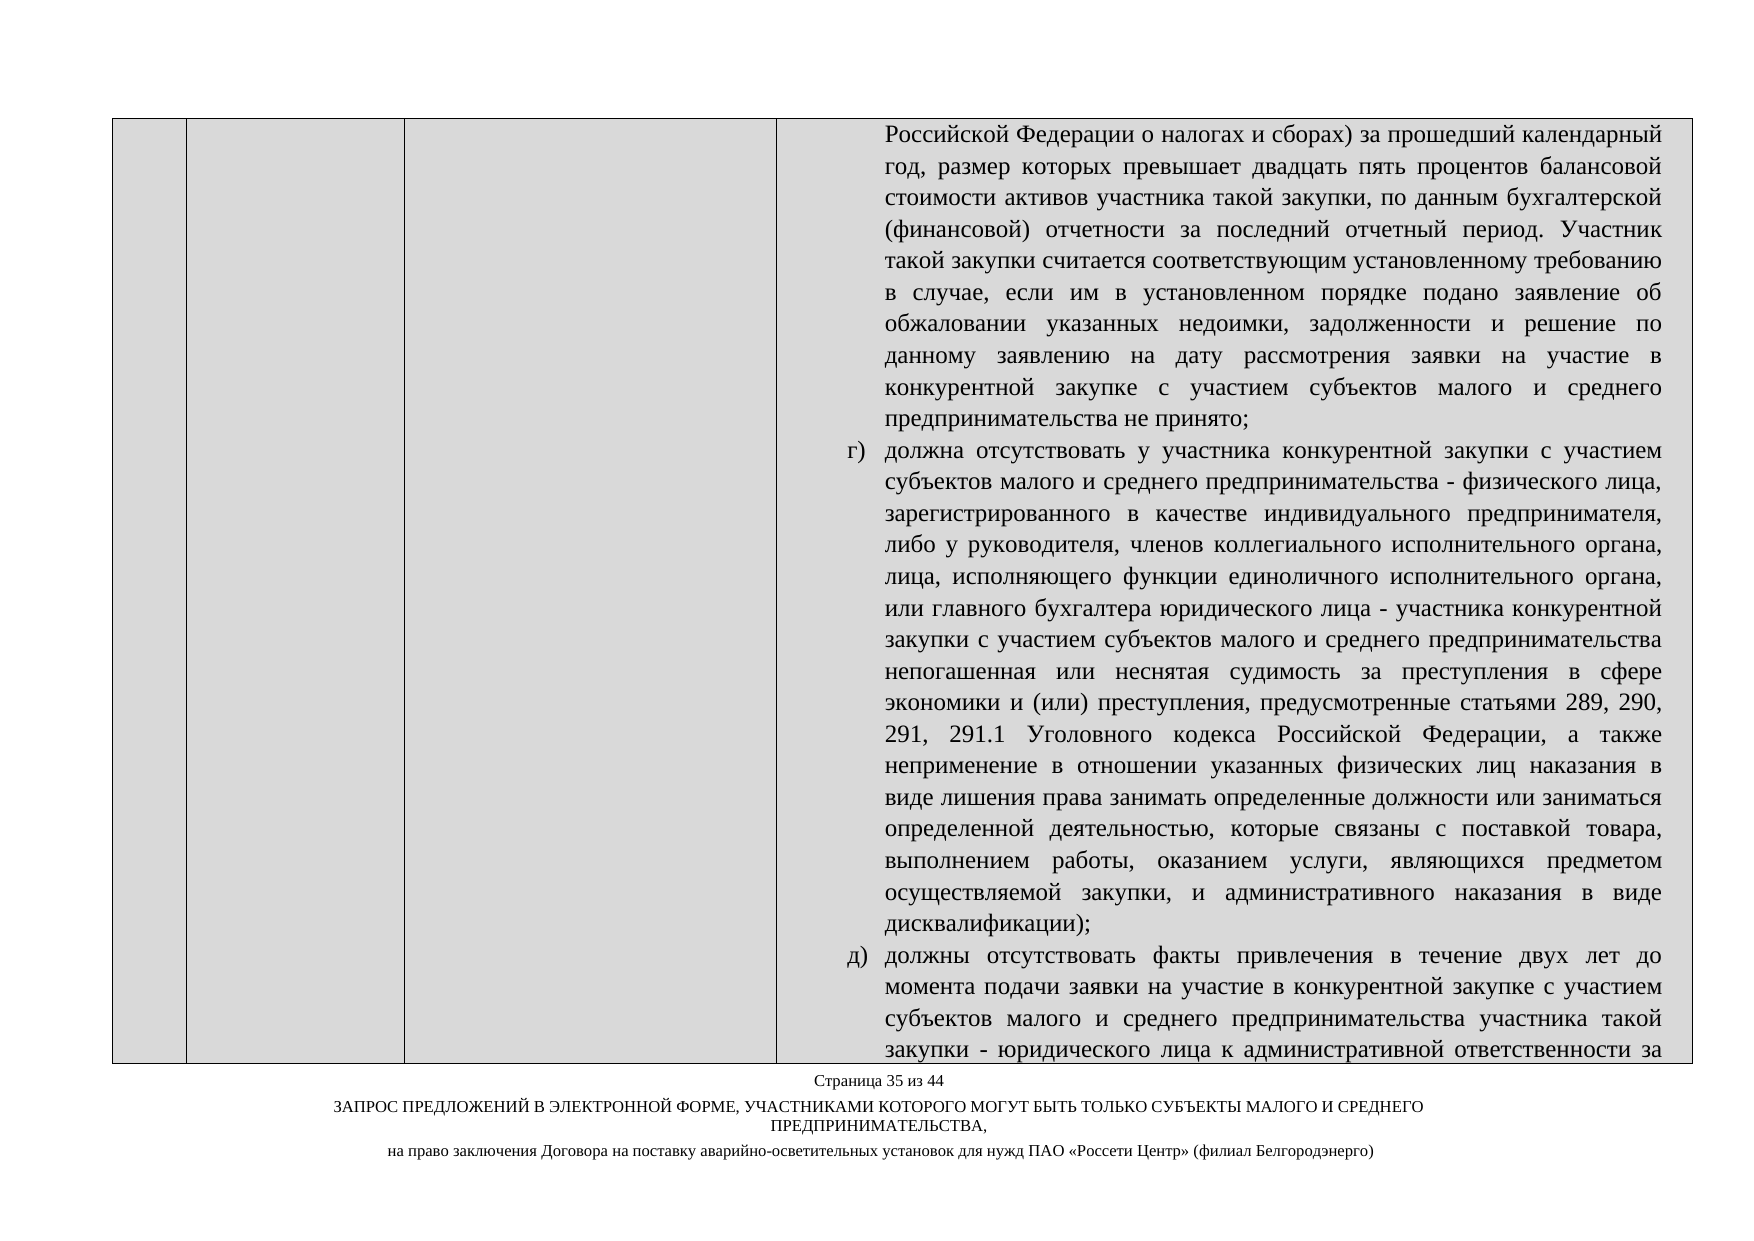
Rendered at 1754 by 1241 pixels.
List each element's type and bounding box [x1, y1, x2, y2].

table_cell [405, 119, 776, 1063]
table_cell [113, 119, 186, 1063]
table_cell [187, 119, 404, 1063]
table_cell [777, 119, 1692, 1063]
